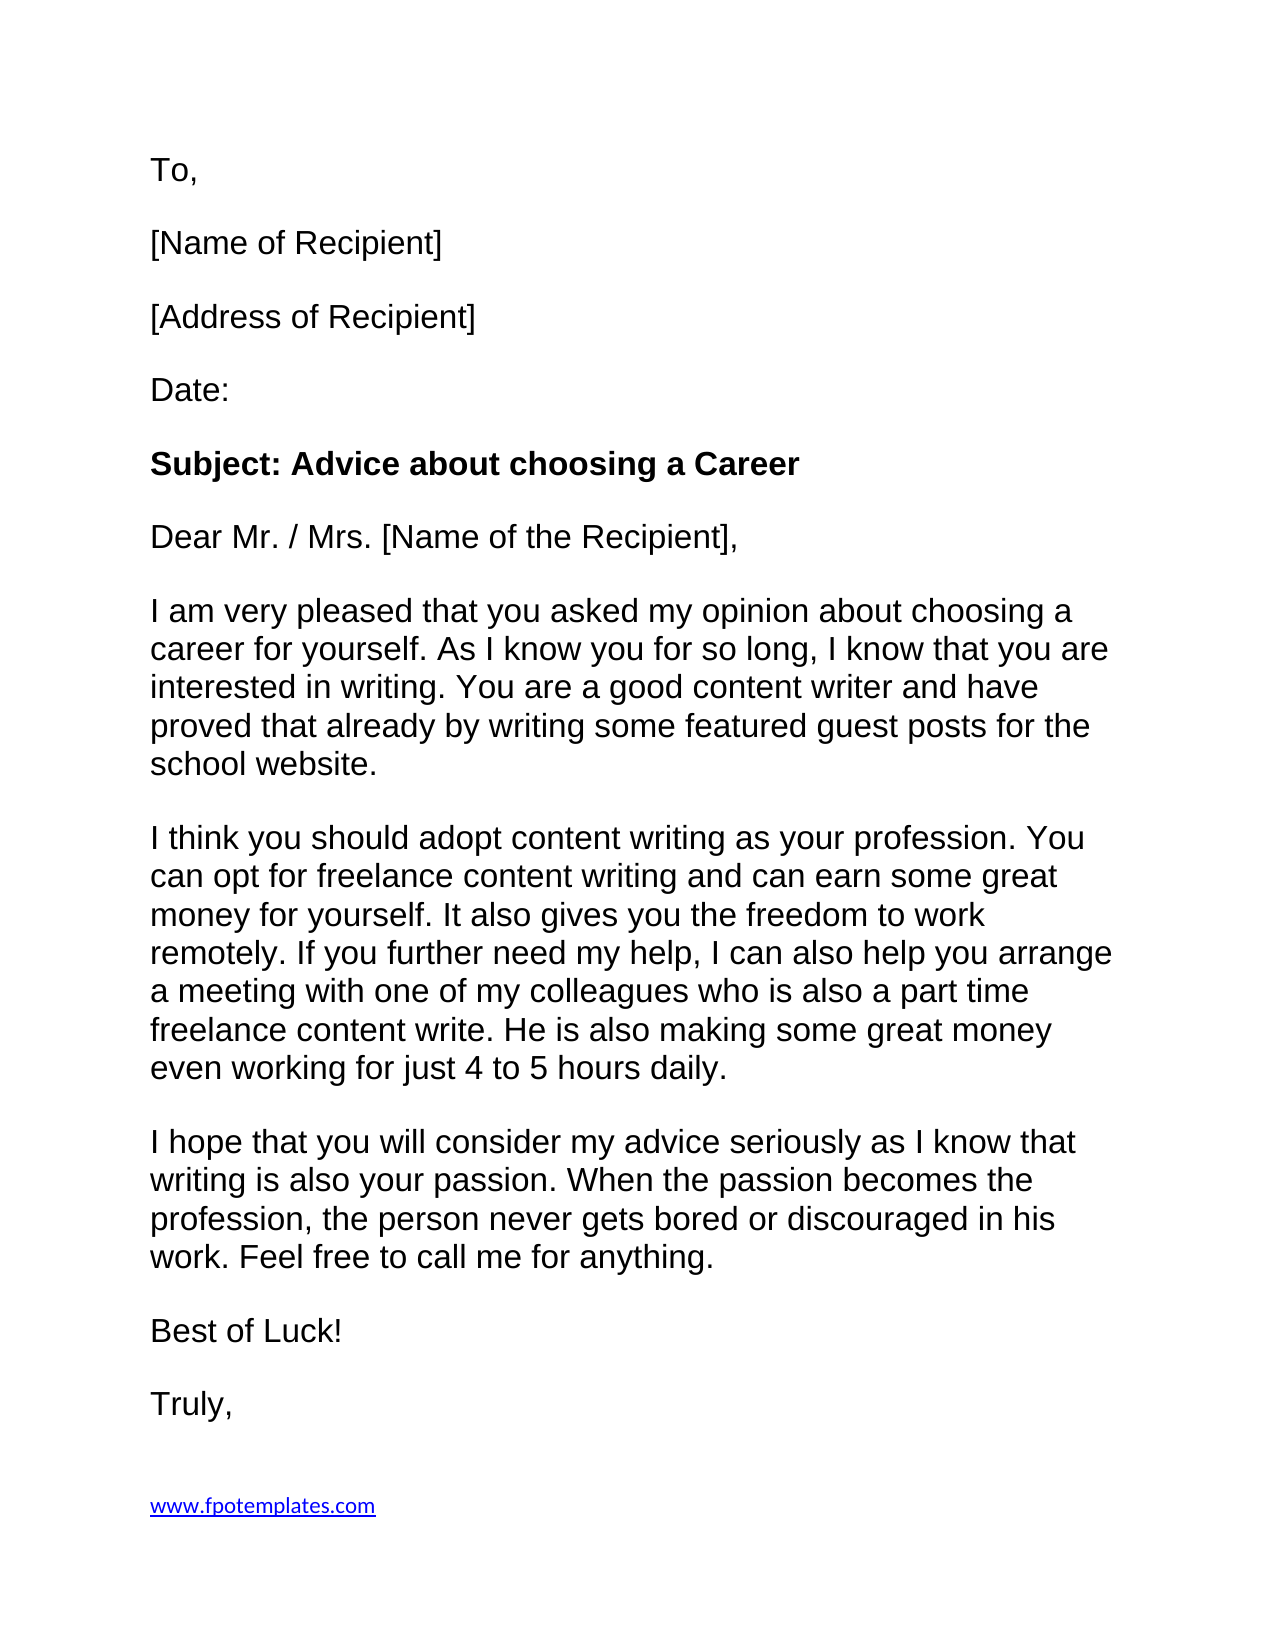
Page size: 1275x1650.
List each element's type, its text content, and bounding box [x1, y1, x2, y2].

text Truly, [150, 1384, 1125, 1422]
text I am very pleased that you asked my opinion about choosing a career for yourself. As I know you for so long, I know that you are interested in writing. You are a good content writer and have proved that already by writing some featured guest posts for the school website. [150, 591, 1125, 783]
text Subject: Advice about choosing a Career [150, 444, 1125, 482]
text To, [150, 150, 1125, 188]
text I think you should adopt content writing as your profession. You can opt for freelance content writing and can earn some great money for yourself. It also gives you the freedom to work remotely. If you further need my help, I can also help you arrange a meeting with one of my colleagues who is also a part time freelance content write. He is also making some great money even working for just 4 to 5 hours daily. [150, 818, 1125, 1087]
text Best of Luck! [150, 1311, 1125, 1349]
text Dear Mr. / Mrs. [Name of the Recipient], [150, 517, 1125, 556]
text [Name of Recipient] [150, 223, 1125, 262]
text [Address of Recipient] [150, 297, 1125, 335]
text I hope that you will consider my advice seriously as I know that writing is also your passion. When the passion becomes the profession, the person never gets bored or discouraged in his work. Feel free to call me for anything. [150, 1122, 1125, 1276]
text Date: [150, 370, 1125, 409]
